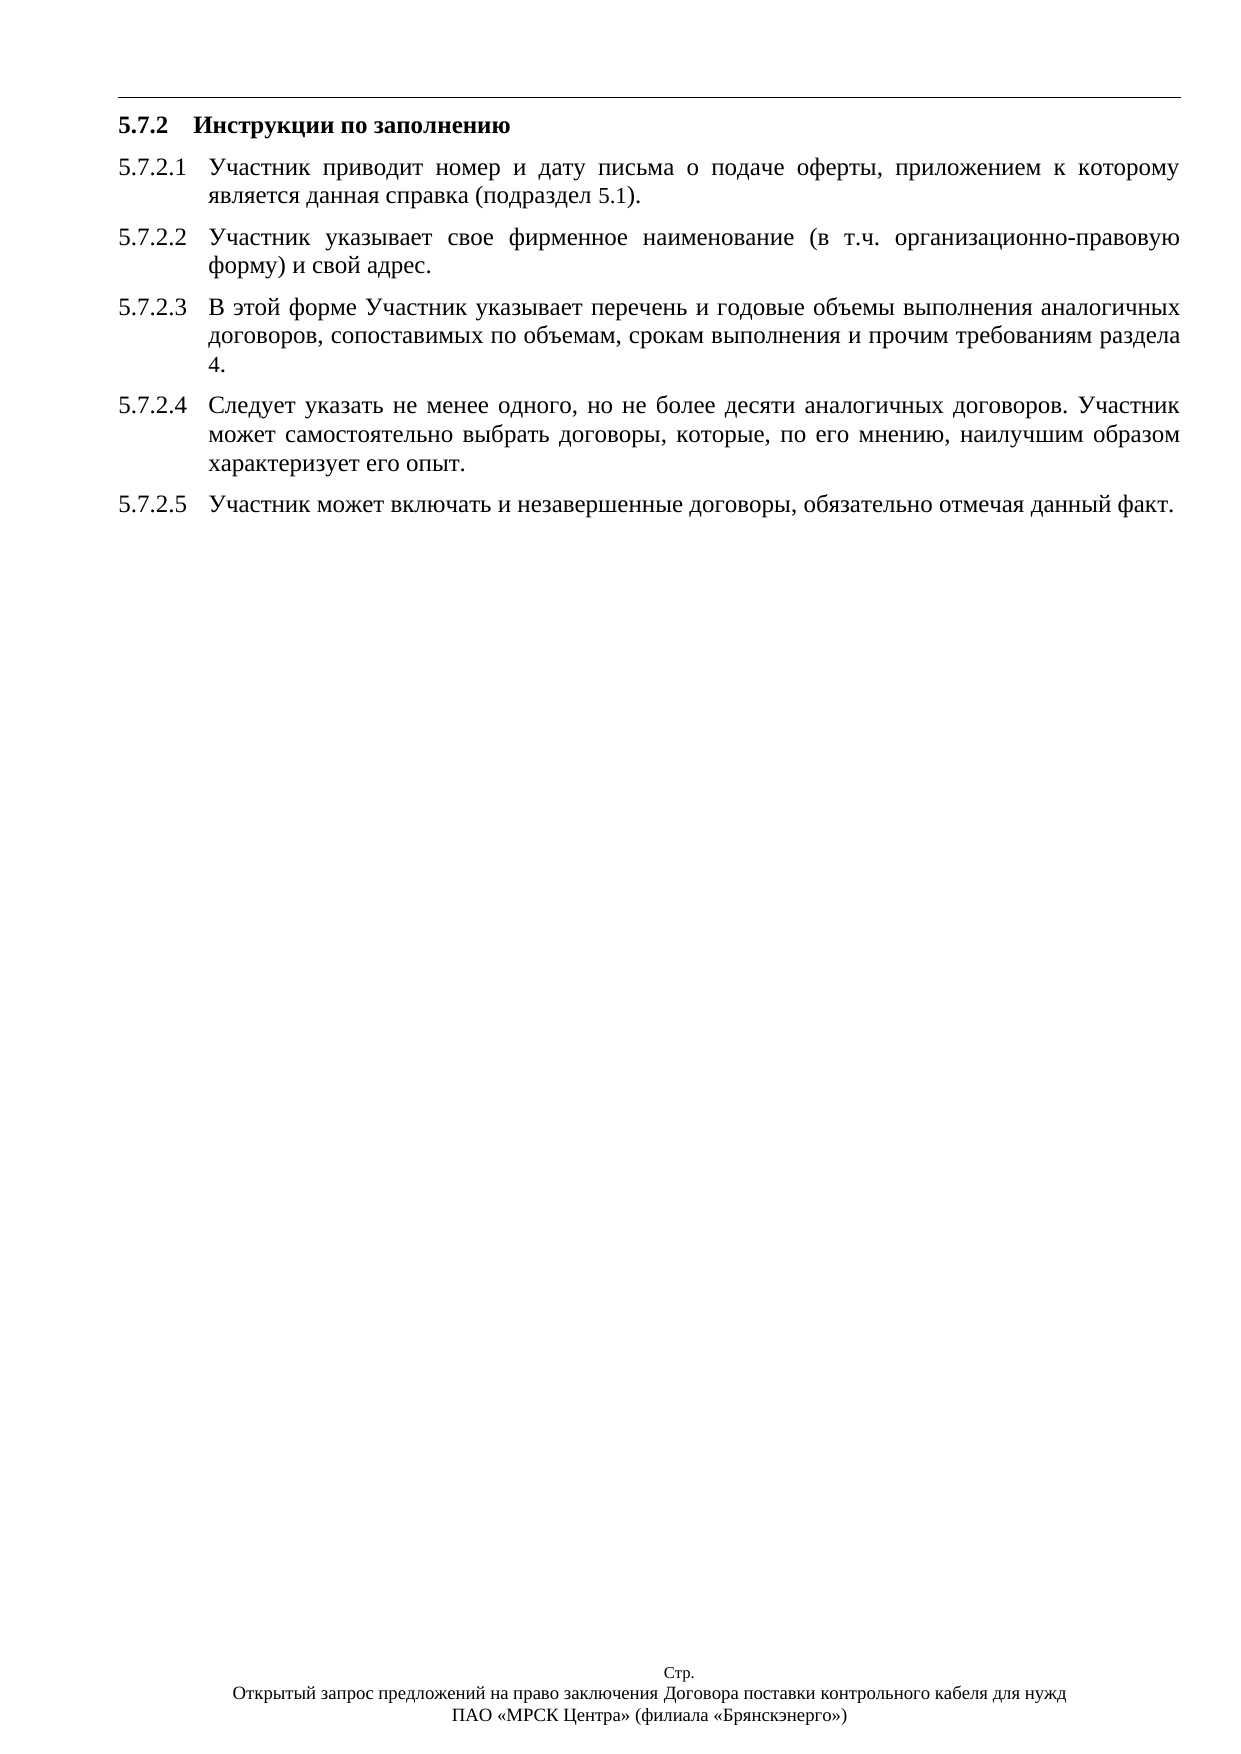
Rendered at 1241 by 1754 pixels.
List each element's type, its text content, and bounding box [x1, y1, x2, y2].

subtitle Инструкции по заполнению [118, 111, 1181, 139]
list В этой форме Участник указывает перечень и годовые объемы выполнения аналогичных договоров, сопоставимых по объемам, срокам выполнения и прочим требованиям раздела 4. [118, 292, 1181, 378]
list Участник приводит номер и дату письма о подаче оферты, приложением к которому является данная справка (подраздел 5.1). [118, 152, 1181, 209]
list Участник может включать и незавершенные договоры, обязательно отмечая данный факт. [118, 489, 1181, 518]
list Следует указать не менее одного, но не более десяти аналогичных договоров. Участник может самостоятельно выбрать договоры, которые, по его мнению, наилучшим образом характеризует его опыт. [118, 391, 1181, 477]
list Участник указывает свое фирменное наименование (в т.ч. организационно-правовую форму) и свой адрес. [118, 222, 1181, 279]
